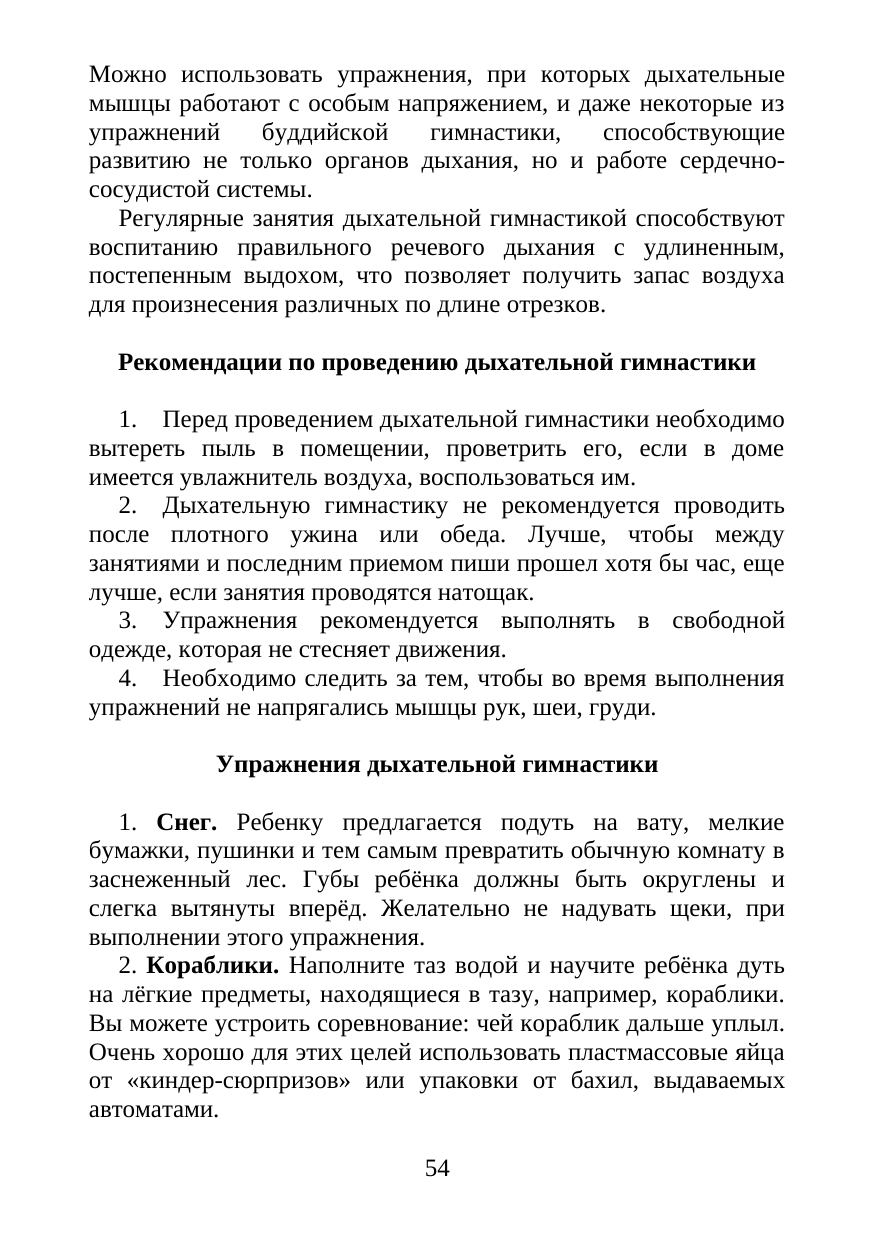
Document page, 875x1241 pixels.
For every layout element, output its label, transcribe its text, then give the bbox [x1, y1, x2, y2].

list Дыхательную гимнастику не рекомендуется проводить после плотного ужина или обеда. Лучше, чтобы между занятиями и последним приемом пиши прошел хотя бы час, еще лучше, если занятия проводятся натощак. [89, 490, 785, 605]
text 2. Кораблики. Наполните таз водой и научите ребёнка дуть на лёгкие предметы, находящиеся в тазу, например, кораблики. Вы можете устроить соревнование: чей кораблик дальше уплыл. Очень хорошо для этих целей использовать пластмассовые яйца от «киндер-сюрпризов» или упаковки от бахил, выдаваемых автоматами. [89, 950, 785, 1123]
text Упражнения дыхательной гимнастики [89, 749, 785, 778]
text Регулярные занятия дыхательной гимнастикой способствуют воспитанию правильного речевого дыхания с удлиненным, постепенным выдохом, что позволяет получить запас воздуха для произнесения различных по длине отрезков. [89, 203, 785, 318]
list Необходимо следить за тем, чтобы во время выполнения упражнений не напрягались мышцы рук, шеи, груди. [89, 663, 785, 720]
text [89, 59, 785, 203]
text 1. Снег. Ребенку предлагается подуть на вату, мелкие бумажки, пушинки и тем самым превратить обычную комнату в заснеженный лес. Губы ребёнка должны быть округлены и слегка вытянуты вперёд. Желательно не надувать щеки, при выполнении этого упражнения. [89, 807, 785, 950]
list Перед проведением дыхательной гимнастики необходимо вытереть пыль в помещении, проветрить его, если в доме имеется увлажнитель воздуха, воспользоваться им. [89, 404, 785, 490]
text Рекомендации по проведению дыхательной гимнастики [89, 347, 785, 375]
list Упражнения рекомендуется выполнять в свободной одежде, которая не стесняет движения. [89, 605, 785, 663]
